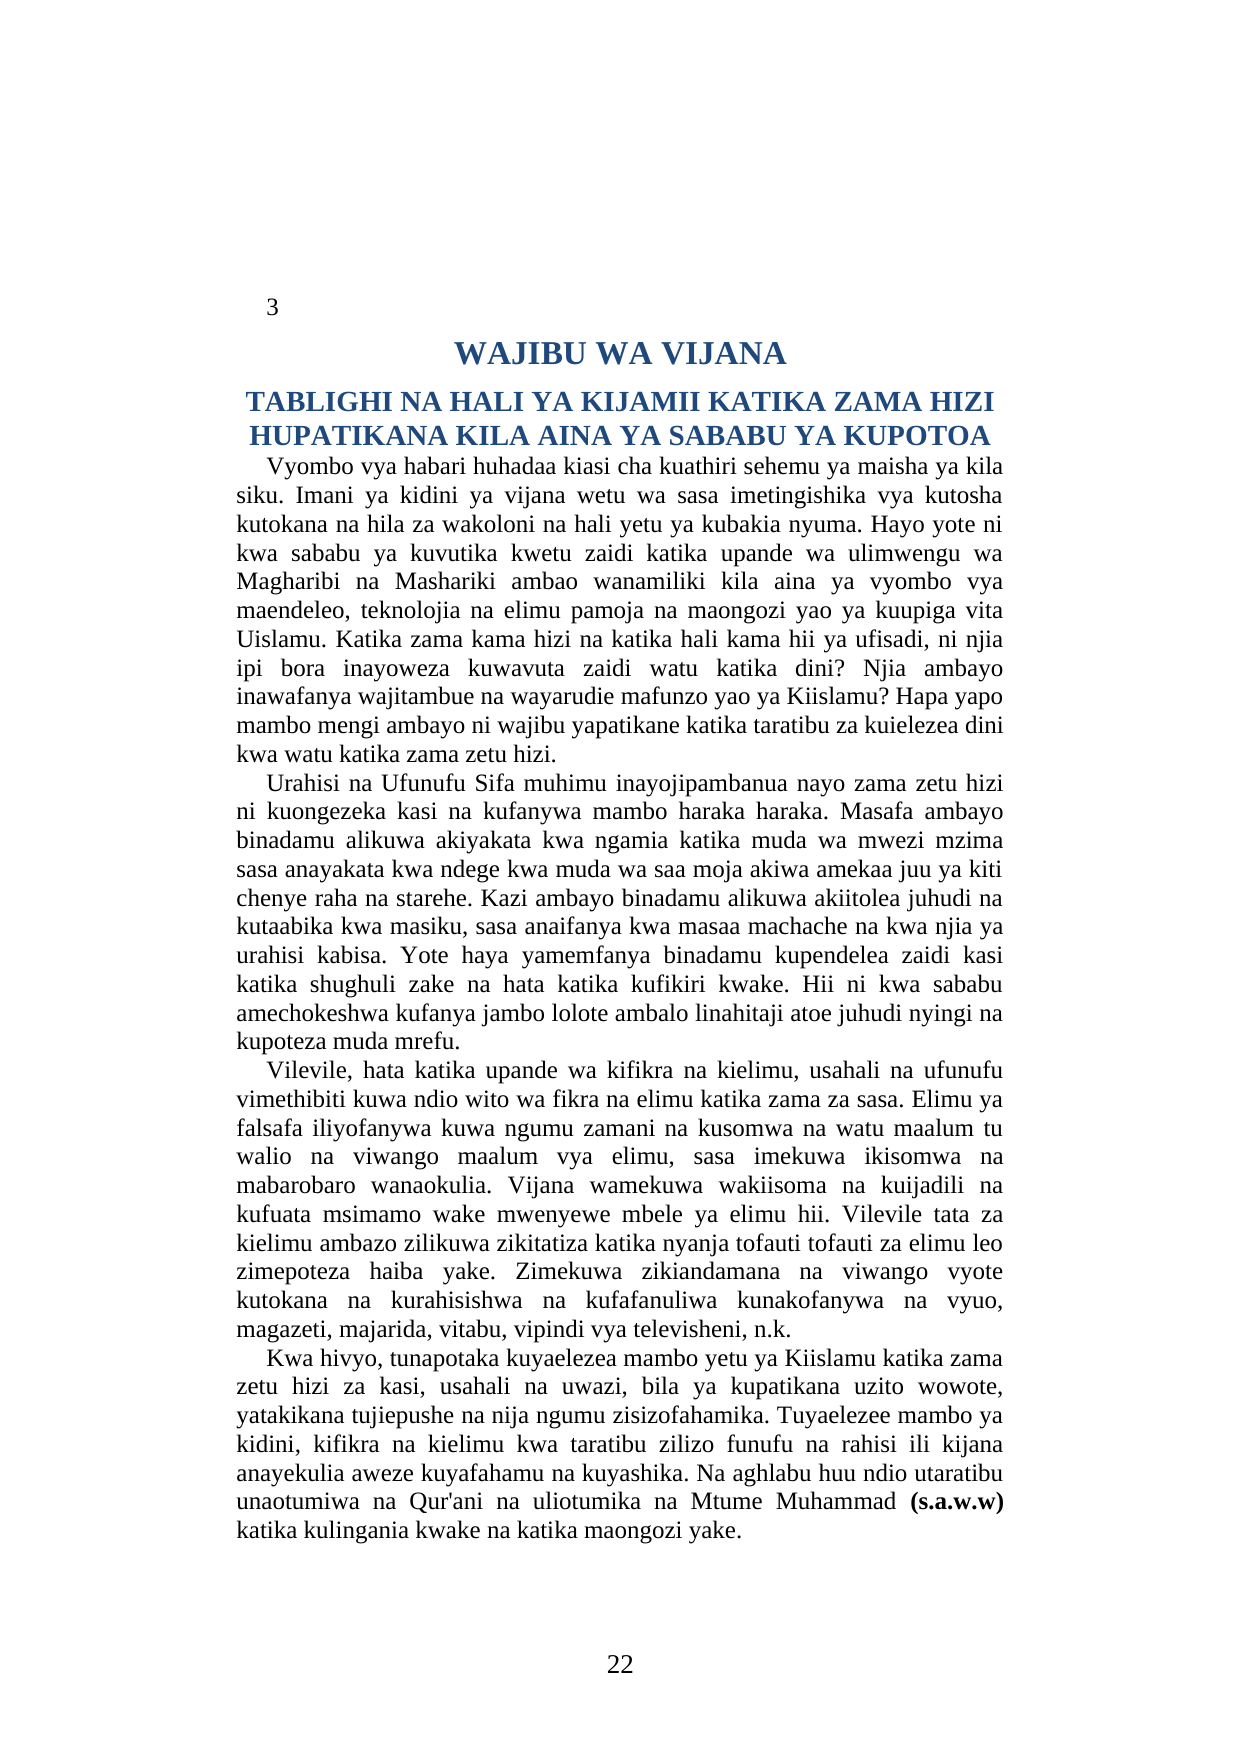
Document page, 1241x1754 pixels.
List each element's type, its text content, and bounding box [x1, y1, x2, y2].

subtitle WAJIBU WA VIJANA [236, 333, 1004, 372]
text Vyombo vya habari huhadaa kiasi cha kuathiri sehemu ya maisha ya kila siku. Imani ya kidini ya vijana wetu wa sasa imetingishika vya kutosha kutokana na hila za wakoloni na hali yetu ya kubakia nyuma. Hayo yote ni kwa sababu ya kuvutika kwetu zaidi katika upande wa ulimwengu wa Magharibi na Mashariki ambao wanamiliki kila aina ya vyombo vya maendeleo, teknolojia na elimu pamoja na maongozi yao ya kuupiga vita Uislamu. Katika zama kama hizi na katika hali kama hii ya ufisadi, ni njia ipi bora inayoweza kuwavuta zaidi watu katika dini? Njia ambayo inawafanya wajitambue na wayarudie mafunzo yao ya Kiislamu? Hapa yapo mambo mengi ambayo ni wajibu yapatikane katika taratibu za kuielezea dini kwa watu katika zama zetu hizi. [236, 451, 1004, 768]
subtitle TABLIGHI NA HALI YA KIJAMII KATIKA ZAMA HIZI HUPATIKANA KILA AINA YA SABABU YA KUPOTOA [236, 384, 1004, 451]
text Kwa hivyo, tunapotaka kuyaelezea mambo yetu ya Kiislamu katika zama zetu hizi za kasi, usahali na uwazi, bila ya kupatikana uzito wowote, yatakikana tujiepushe na nija ngumu zisizofahamika. Tuyaelezee mambo ya kidini, kifikra na kielimu kwa taratibu zilizo funufu na rahisi ili kijana anayekulia aweze kuyafahamu na kuyashika. Na aghlabu huu ndio utaratibu unaotumiwa na Qur'ani na uliotumika na Mtume Muhammad (s.a.w.w) katika kulingania kwake na katika maongozi yake. [236, 1343, 1004, 1544]
text Urahisi na Ufunufu Sifa muhimu inayojipambanua nayo zama zetu hizi ni kuongezeka kasi na kufanywa mambo haraka haraka. Masafa ambayo binadamu alikuwa akiyakata kwa ngamia katika muda wa mwezi mzima sasa anayakata kwa ndege kwa muda wa saa moja akiwa amekaa juu ya kiti chenye raha na starehe. Kazi ambayo binadamu alikuwa akiitolea juhudi na kutaabika kwa masiku, sasa anaifanya kwa masaa machache na kwa njia ya urahisi kabisa. Yote haya yamemfanya binadamu kupendelea zaidi kasi katika shughuli zake na hata katika kufikiri kwake. Hii ni kwa sababu amechokeshwa kufanya jambo lolote ambalo linahitaji atoe juhudi nyingi na kupoteza muda mrefu. [236, 768, 1004, 1055]
text Vilevile, hata katika upande wa kifikra na kielimu, usahali na ufunufu vimethibiti kuwa ndio wito wa fikra na elimu katika zama za sasa. Elimu ya falsafa iliyofanywa kuwa ngumu zamani na kusomwa na watu maalum tu walio na viwango maalum vya elimu, sasa imekuwa ikisomwa na mabarobaro wanaokulia. Vijana wamekuwa wakiisoma na kuijadili na kufuata msimamo wake mwenyewe mbele ya elimu hii. Vilevile tata za kielimu ambazo zilikuwa zikitatiza katika nyanja tofauti tofauti za elimu leo zimepoteza haiba yake. Zimekuwa zikiandamana na viwango vyote kutokana na kurahisishwa na kufafanuliwa kunakofanywa na vyuo, magazeti, majarida, vitabu, vipindi vya televisheni, n.k. [236, 1055, 1004, 1343]
text 3 [236, 292, 1004, 321]
